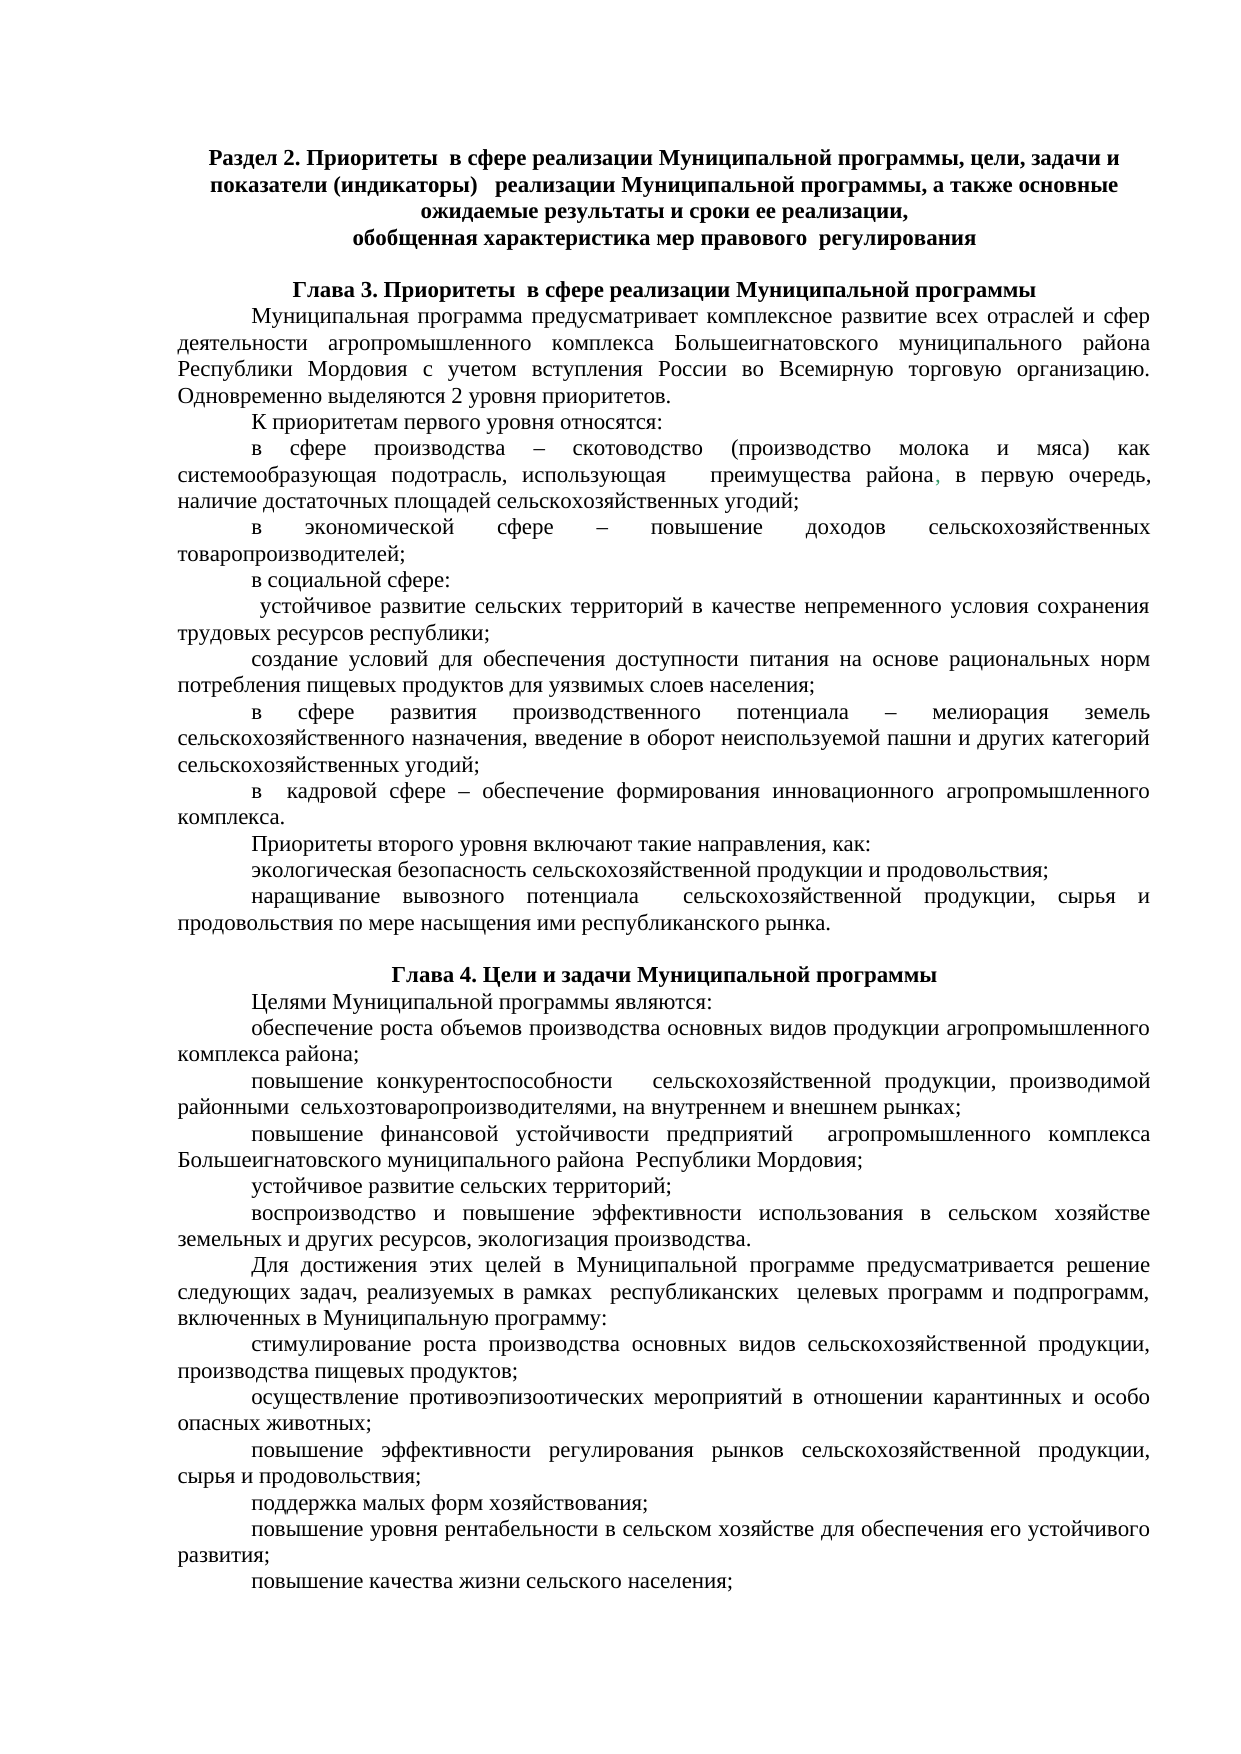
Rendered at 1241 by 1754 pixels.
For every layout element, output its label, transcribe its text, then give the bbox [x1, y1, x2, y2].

text в экономической сфере – повышение доходов сельскохозяйственных товаропроизводителей; [177, 513, 1152, 566]
text Приоритеты второго уровня включают такие направления, как: [177, 830, 1152, 856]
text повышение финансовой устойчивости предприятий агропромышленного комплекса Большеигнатовского муниципального района Республики Мордовия; [177, 1119, 1152, 1172]
text стимулирование роста производства основных видов сельскохозяйственной продукции, производства пищевых продуктов; [177, 1330, 1152, 1383]
text в кадровой сфере – обеспечение формирования инновационного агропромышленного комплекса. [177, 777, 1152, 830]
text осуществление противоэпизоотических мероприятий в отношении карантинных и особо опасных животных; [177, 1383, 1152, 1436]
text поддержка малых форм хозяйствования; [177, 1488, 1152, 1515]
text создание условий для обеспечения доступности питания на основе рациональных норм потребления пищевых продуктов для уязвимых слоев населения; [177, 645, 1152, 698]
text воспроизводство и повышение эффективности использования в сельском хозяйстве земельных и других ресурсов, экологизация производства. [177, 1199, 1152, 1251]
text Муниципальная программа предусматривает комплексное развитие всех отраслей и сфер деятельности агропромышленного комплекса Большеигнатовского муниципального района Республики Мордовия с учетом вступления России во Всемирную торговую организацию. Одновременно выделяются 2 уровня приоритетов. [177, 303, 1152, 408]
text К приоритетам первого уровня относятся: [177, 408, 1152, 434]
text повышение эффективности регулирования рынков сельскохозяйственной продукции, сырья и продовольствия; [177, 1436, 1152, 1488]
text наращивание вывозного потенциала сельскохозяйственной продукции, сырья и продовольствия по мере насыщения ими республиканского рынка. [177, 882, 1152, 935]
text повышение уровня рентабельности в сельском хозяйстве для обеспечения его устойчивого развития; [177, 1515, 1152, 1568]
text Глава 4. Цели и задачи Муниципальной программы [177, 961, 1152, 988]
text в социальной сфере: [177, 566, 1152, 592]
text в сфере развития производственного потенциала – мелиорация земель сельскохозяйственного назначения, введение в оборот неиспользуемой пашни и других категорий сельскохозяйственных угодий; [177, 698, 1152, 777]
text экологическая безопасность сельскохозяйственной продукции и продовольствия; [177, 856, 1152, 882]
text устойчивое развитие сельских территорий; [177, 1172, 1152, 1199]
text устойчивое развитие сельских территорий в качестве непременного условия сохранения трудовых ресурсов республики; [177, 592, 1152, 645]
text Для достижения этих целей в Муниципальной программе предусматривается решение следующих задач, реализуемых в рамках республиканских целевых программ и подпрограмм, включенных в Муниципальную программу: [177, 1251, 1152, 1330]
text Целями Муниципальной программы являются: [177, 988, 1152, 1014]
text в сфере производства – скотоводство (производство молока и мяса) как системообразующая подотрасль, использующая преимущества района, в первую очередь, наличие достаточных площадей сельскохозяйственных угодий; [177, 434, 1152, 513]
text обеспечение роста объемов производства основных видов продукции агропромышленного комплекса района; [177, 1014, 1152, 1067]
text Раздел 2. Приоритеты в сфере реализации Муниципальной программы, цели, задачи и показатели (индикаторы) реализации Муниципальной программы, а также основные ожидаемые результаты и сроки ее реализации, [177, 144, 1152, 223]
text Глава 3. Приоритеты в сфере реализации Муниципальной программы [177, 276, 1152, 303]
text обобщенная характеристика мер правового регулирования [177, 223, 1152, 250]
text повышение качества жизни сельского населения; [177, 1568, 1152, 1594]
text повышение конкурентоспособности сельскохозяйственной продукции, производимой районными сельхозтоваропроизводителями, на внутреннем и внешнем рынках; [177, 1067, 1152, 1119]
